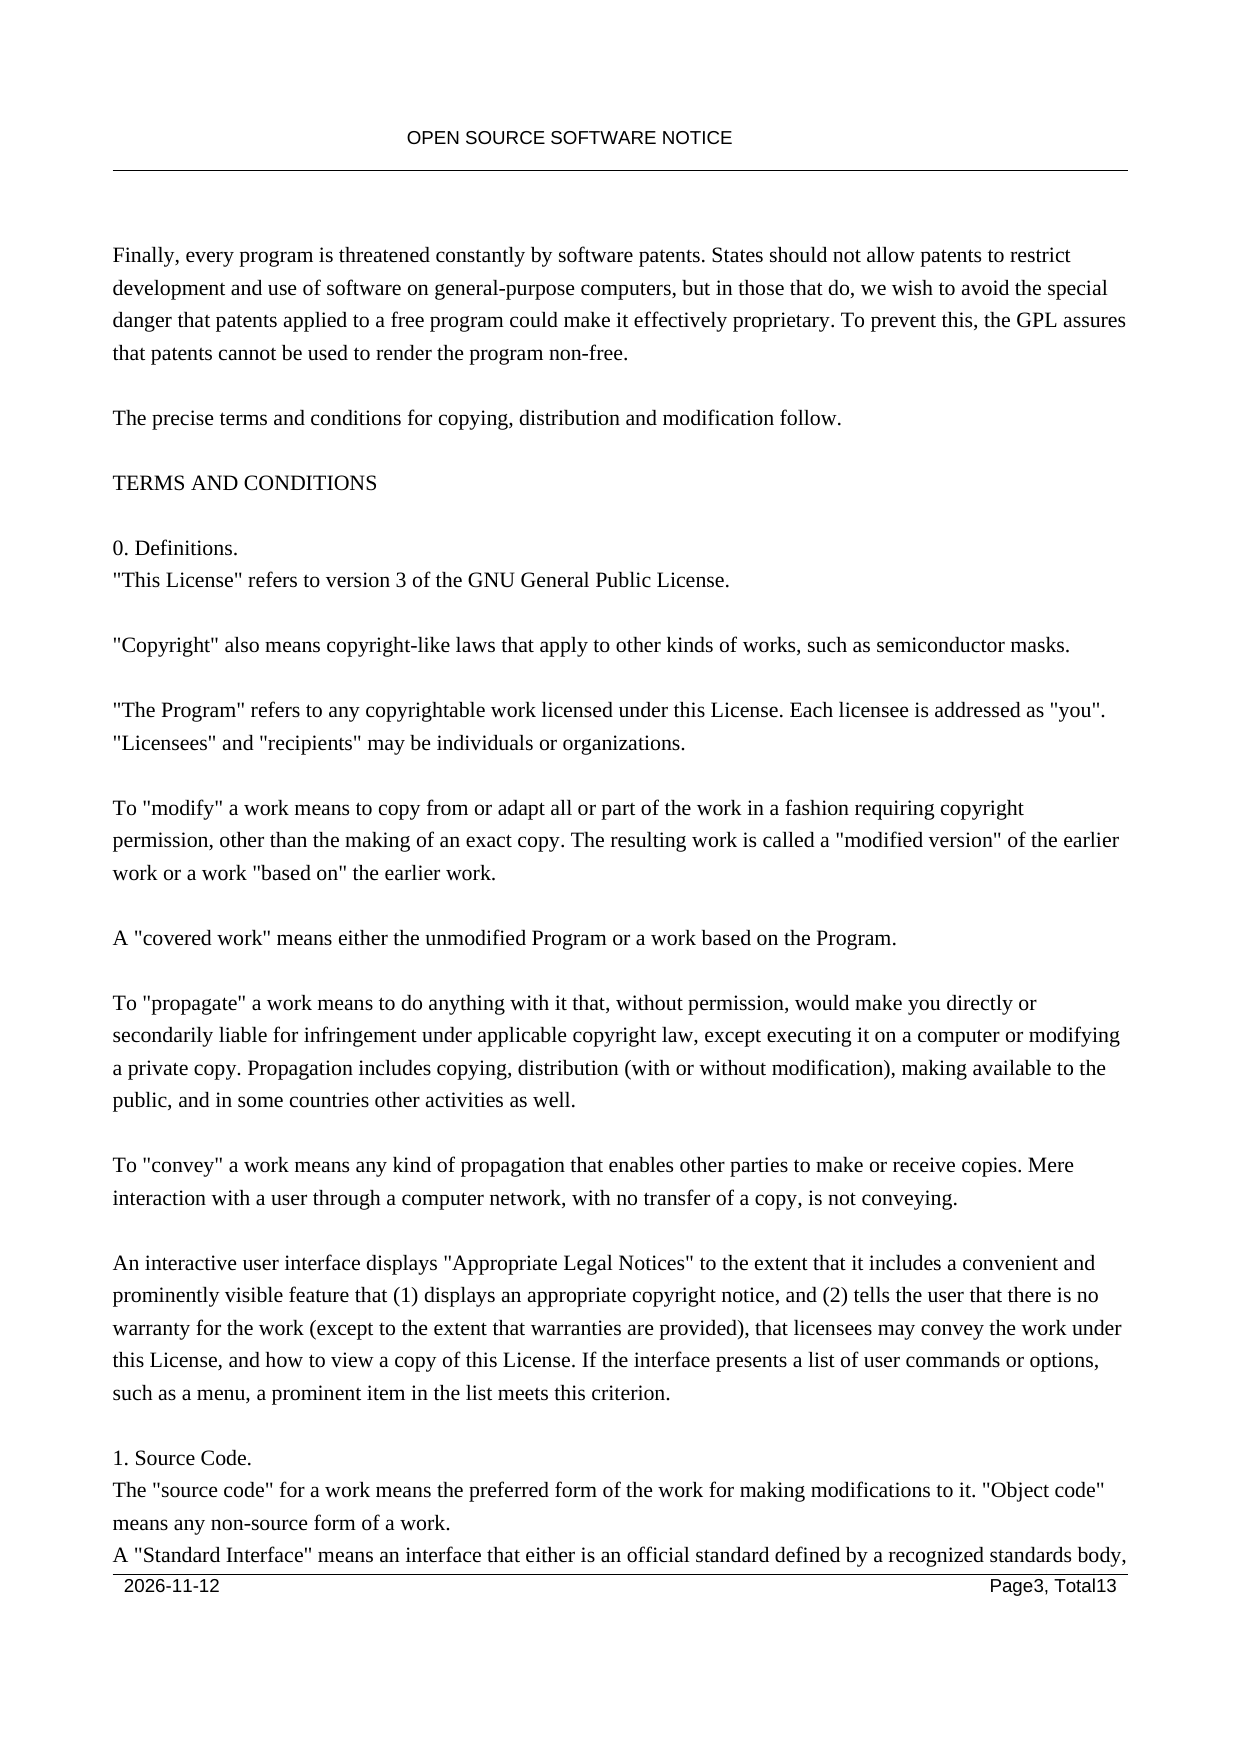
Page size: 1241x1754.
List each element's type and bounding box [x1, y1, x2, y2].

text [112, 206, 1128, 1571]
